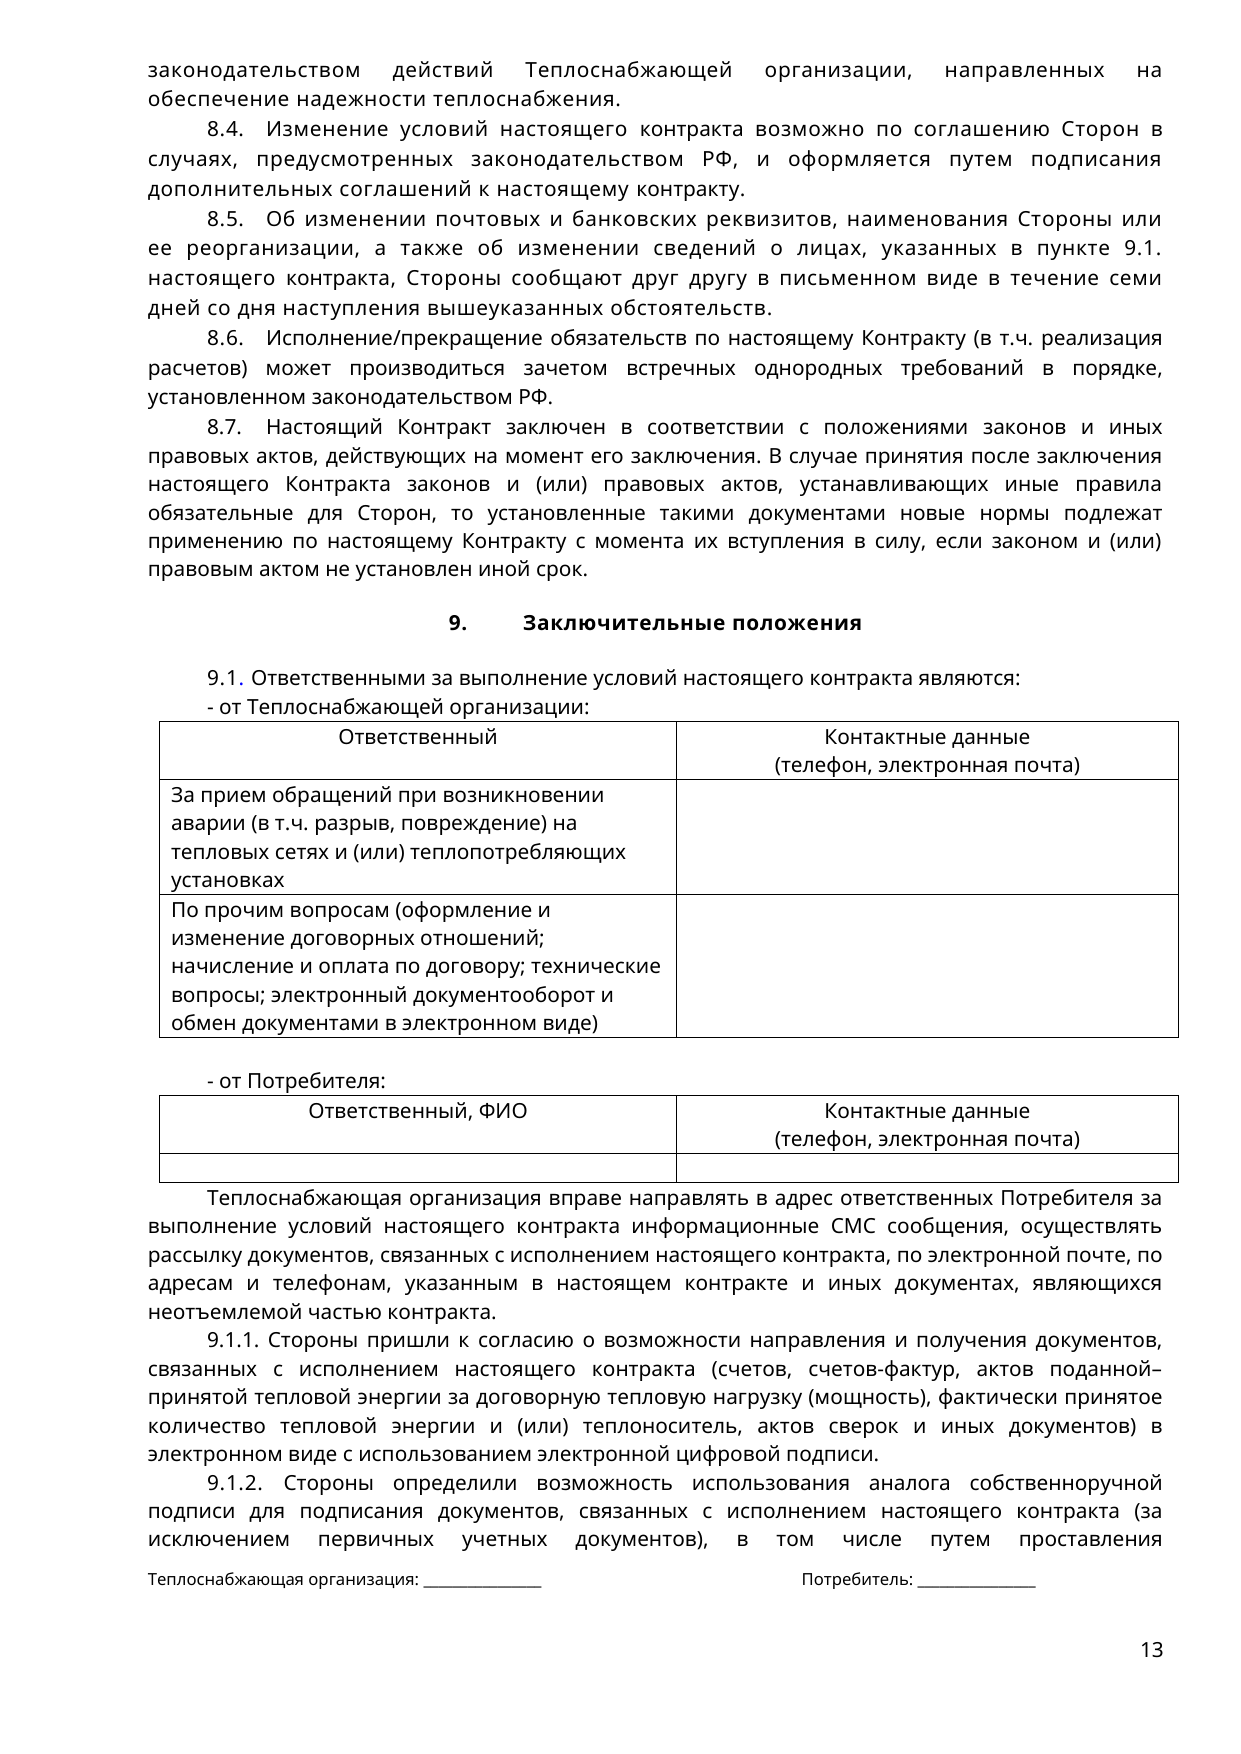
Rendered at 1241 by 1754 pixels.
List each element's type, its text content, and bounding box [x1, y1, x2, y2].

table_cell За прием обращений при возникновении аварии (в т.ч. разрыв, повреждение) на тепловых сетях и (или) теплопотребляющих установках [160, 780, 676, 894]
text Теплоснабжающая организация вправе направлять в адрес ответственных Потребителя за выполнение условий настоящего контракта информационные СМС сообщения, осуществлять рассылку документов, связанных с исполнением настоящего контракта, по электронной почте, по адресам и телефонам, указанным в настоящем контракте и иных документах, являющихся неотъемлемой частью контракта. [148, 1183, 1163, 1325]
list Об изменении почтовых и банковских реквизитов, наименования Стороны или ее реорганизации, а также об изменении сведений о лицах, указанных в пункте 9.1. настоящего контракта, Стороны сообщают друг другу в письменном виде в течение семи дней со дня наступления вышеуказанных обстоятельств. [148, 204, 1163, 322]
table_cell [677, 780, 1178, 894]
text 9.1. Ответственными за выполнение условий настоящего контракта являются: [148, 663, 1163, 691]
table_header Ответственный [160, 722, 676, 779]
table_header Контактные данные (телефон, электронная почта) [677, 1096, 1178, 1153]
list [148, 55, 1163, 113]
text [148, 1468, 1163, 1553]
table_header Ответственный, ФИО [160, 1096, 676, 1153]
table_cell [160, 1154, 676, 1182]
list Заключительные положения [148, 608, 1163, 636]
list Настоящий Контракт заключен в соответствии с положениями законов и иных правовых актов, действующих на момент его заключения. В случае принятия после заключения настоящего Контракта законов и (или) правовых актов, устанавливающих иные правила обязательные для Сторон, то установленные такими документами новые нормы подлежат применению по настоящему Контракту с момента их вступления в силу, если законом и (или) правовым актом не установлен иной срок. [148, 412, 1163, 583]
table_cell [677, 1154, 1178, 1182]
table_cell По прочим вопросам (оформление и изменение договорных отношений; начисление и оплата по договору; технические вопросы; электронный документооборот и обмен документами в электронном виде) [160, 895, 676, 1037]
text 9.1.1. Стороны пришли к согласию о возможности направления и получения документов, связанных с исполнением настоящего контракта (счетов, счетов-фактур, актов поданной–принятой тепловой энергии за договорную тепловую нагрузку (мощность), фактически принятое количество тепловой энергии и (или) теплоноситель, актов сверок и иных документов) в электронном виде с использованием электронной цифровой подписи. [148, 1325, 1163, 1468]
list Изменение условий настоящего контракта возможно по соглашению Сторон в случаях, предусмотренных законодательством РФ, и оформляется путем подписания дополнительных соглашений к настоящему контракту. [148, 114, 1163, 202]
list Исполнение/прекращение обязательств по настоящему Контракту (в т.ч. реализация расчетов) может производиться зачетом встречных однородных требований в порядке, установленном законодательством РФ. [148, 323, 1163, 411]
text - от Потребителя: [148, 1066, 1163, 1095]
text - от Теплоснабжающей организации: [148, 692, 1163, 721]
table_header Контактные данные (телефон, электронная почта) [677, 722, 1178, 779]
table_cell [677, 895, 1178, 1037]
